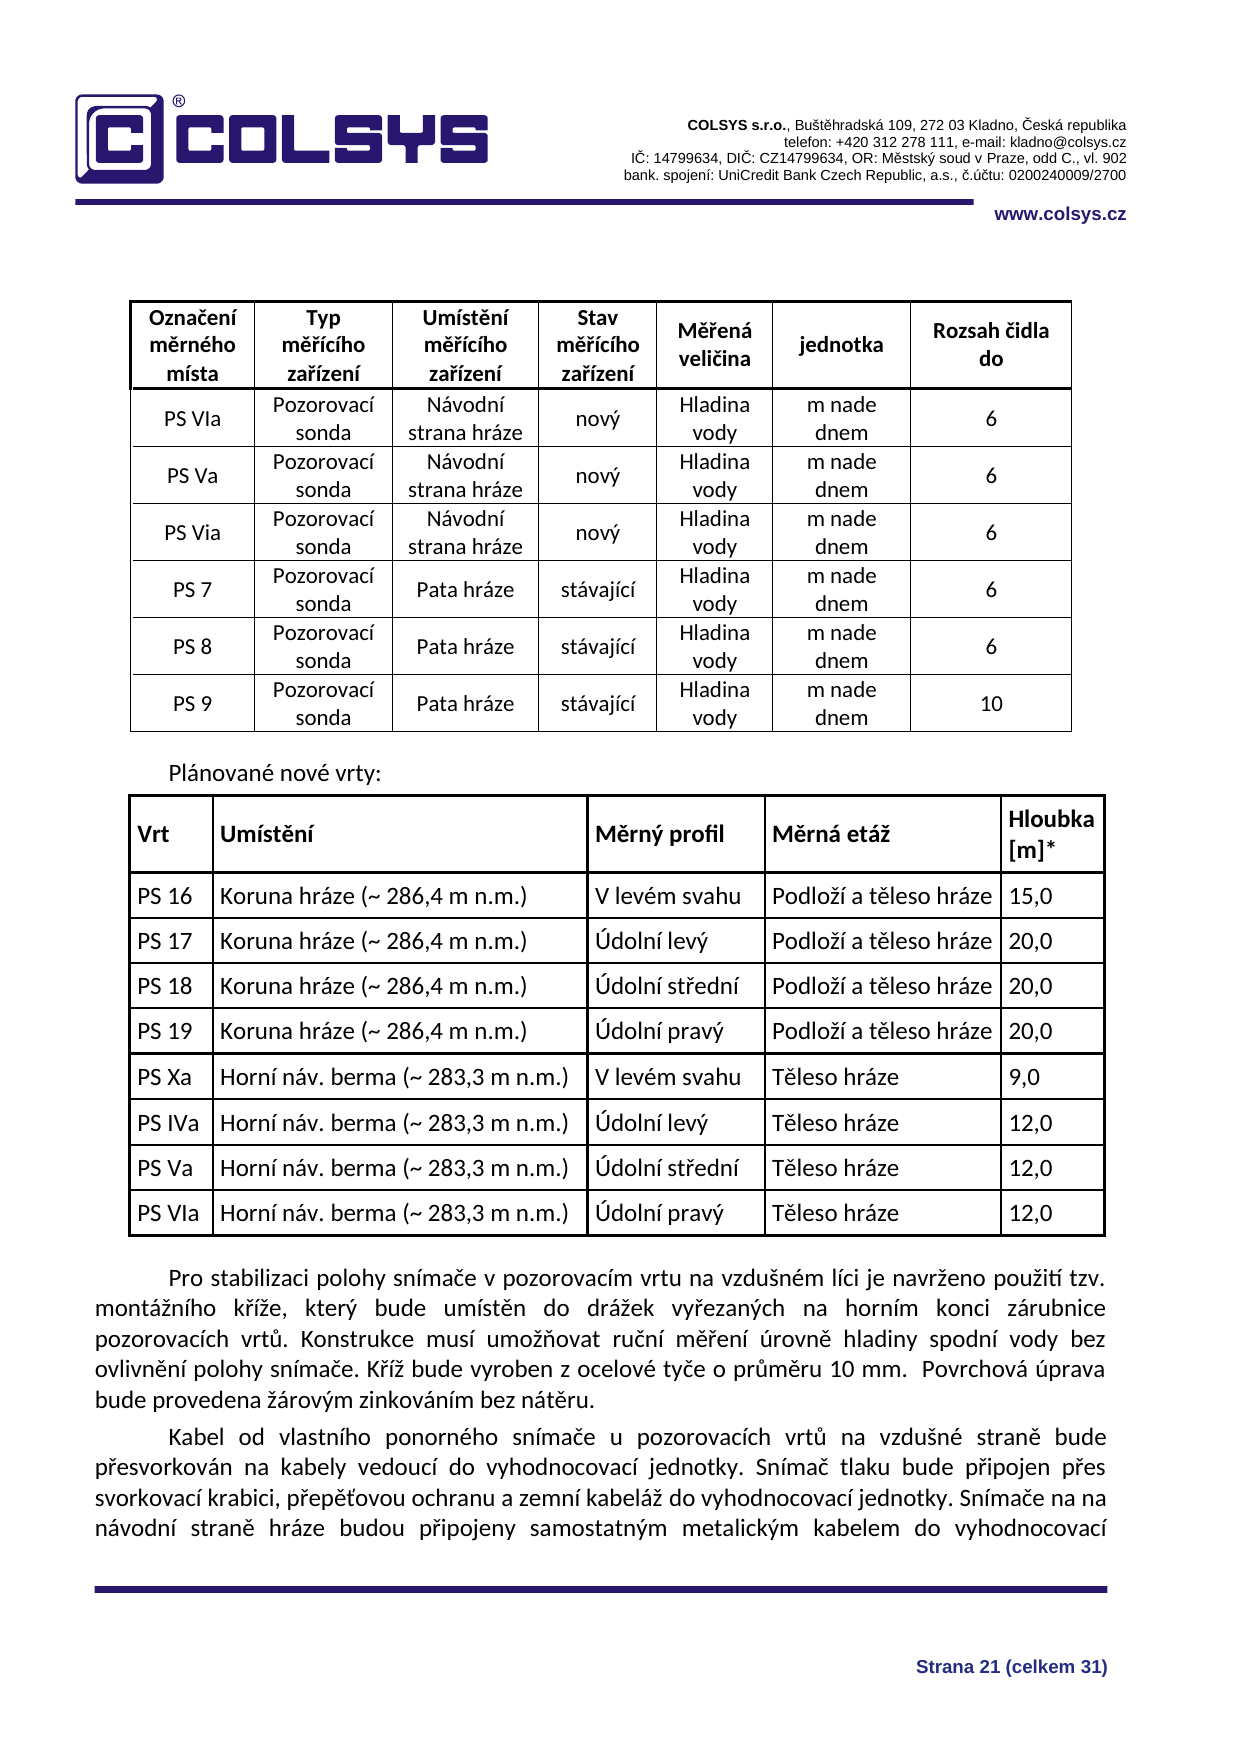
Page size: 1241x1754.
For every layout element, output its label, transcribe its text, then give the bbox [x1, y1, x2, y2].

table_header Rozsah čidla do [911, 303, 1071, 387]
table_cell Podloží a těleso hráze [766, 919, 1000, 962]
table_header Měřená veličina [657, 303, 772, 387]
table_cell Koruna hráze (~ 286,4 m n.m.) [214, 919, 586, 962]
table_cell m nade dnem [773, 618, 910, 674]
table_cell stávající [539, 561, 656, 617]
table_cell Koruna hráze (~ 286,4 m n.m.) [214, 964, 586, 1007]
table_cell Návodní strana hráze [393, 390, 538, 446]
table_cell PS 16 [131, 874, 212, 917]
table_cell 6 [911, 504, 1071, 560]
table_cell Pata hráze [393, 618, 538, 674]
table_cell Pozorovací sonda [255, 561, 392, 617]
table_header Umístění [214, 797, 586, 871]
table_header Typ měřícího zařízení [255, 303, 392, 387]
text Pro stabilizaci polohy snímače v pozorovacím vrtu na vzdušném líci je navrženo použití tzv. montážního kříže, který bude umístěn do drážek vyřezaných na horním konci zárubnice pozorovacích vrtů. Konstrukce musí umožňovat ruční měření úrovně hladiny spodní vody bez ovlivnění polohy snímače. Kříž bude vyroben z ocelové tyče o průměru 10 mm. Povrchová úprava bude provedena žárovým zinkováním bez nátěru. [94, 1262, 1107, 1414]
table_cell Pozorovací sonda [255, 390, 392, 446]
table_cell Horní náv. berma (~ 283,3 m n.m.) [214, 1146, 586, 1188]
table_cell PS VIa [131, 387, 254, 446]
table_cell Návodní strana hráze [393, 504, 538, 560]
table_cell PS 9 [131, 674, 254, 731]
table_cell Těleso hráze [766, 1146, 1000, 1188]
table_header jednotka [773, 303, 910, 387]
table_header Stav měřícího zařízení [539, 303, 656, 387]
table_cell m nade dnem [773, 675, 910, 731]
table_cell 20,0 [1002, 919, 1103, 962]
table_cell 6 [911, 447, 1071, 503]
table_cell stávající [539, 675, 656, 731]
table_cell Hladina vody [657, 618, 772, 674]
table_cell 15,0 [1002, 874, 1103, 917]
table_cell 9,0 [1002, 1055, 1103, 1098]
table_cell m nade dnem [773, 561, 910, 617]
table_cell Pozorovací sonda [255, 447, 392, 503]
table_header Měrný profil [589, 797, 764, 871]
table_cell PS 19 [131, 1009, 212, 1052]
table_cell Horní náv. berma (~ 283,3 m n.m.) [214, 1100, 586, 1143]
table_cell PS 17 [131, 919, 212, 962]
table_cell 20,0 [1002, 964, 1103, 1007]
table_cell Horní náv. berma (~ 283,3 m n.m.) [214, 1055, 586, 1098]
table_cell Pozorovací sonda [255, 675, 392, 731]
table_cell PS Xa [131, 1055, 212, 1098]
table_cell m nade dnem [773, 390, 910, 446]
table_header Umístění měřícího zařízení [393, 303, 538, 387]
table_cell Hladina vody [657, 675, 772, 731]
table_cell Podloží a těleso hráze [766, 874, 1000, 917]
table_cell Hladina vody [657, 447, 772, 503]
table_cell 12,0 [1002, 1100, 1103, 1143]
table_cell 6 [911, 390, 1071, 446]
table_cell nový [539, 504, 656, 560]
table_cell V levém svahu [589, 874, 764, 917]
table_cell PS 7 [131, 560, 254, 617]
table_cell Návodní strana hráze [393, 447, 538, 503]
table_cell Pata hráze [393, 561, 538, 617]
table_cell 12,0 [1002, 1146, 1103, 1188]
table_header Hloubka [m]* [1002, 797, 1103, 871]
table_header Označení měrného místa [132, 303, 254, 387]
table_cell PS Va [131, 1146, 212, 1188]
table_cell Podloží a těleso hráze [766, 964, 1000, 1007]
table_cell V levém svahu [589, 1055, 764, 1098]
table_cell m nade dnem [773, 447, 910, 503]
table_cell Koruna hráze (~ 286,4 m n.m.) [214, 1009, 586, 1052]
table_cell Údolní střední [589, 964, 764, 1007]
table_cell Údolní levý [589, 919, 764, 962]
table_cell 12,0 [1002, 1191, 1103, 1234]
table_cell Hladina vody [657, 504, 772, 560]
table_cell Horní náv. berma (~ 283,3 m n.m.) [214, 1191, 586, 1234]
table_cell Údolní střední [589, 1146, 764, 1188]
table_cell PS 8 [131, 617, 254, 674]
table_cell Těleso hráze [766, 1191, 1000, 1234]
table_cell nový [539, 390, 656, 446]
text Plánované nové vrty: [94, 757, 1107, 788]
table_header Měrná etáž [766, 797, 1000, 871]
table_cell Podloží a těleso hráze [766, 1009, 1000, 1052]
table_cell PS IVa [131, 1100, 212, 1143]
table_cell stávající [539, 618, 656, 674]
table_cell PS Va [131, 446, 254, 503]
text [94, 1421, 1107, 1543]
table_cell Pata hráze [393, 675, 538, 731]
table_cell Údolní levý [589, 1100, 764, 1143]
table_header Vrt [131, 797, 212, 871]
table_cell 6 [911, 618, 1071, 674]
table_cell 20,0 [1002, 1009, 1103, 1052]
table_cell m nade dnem [773, 504, 910, 560]
table_cell Těleso hráze [766, 1055, 1000, 1098]
table_cell nový [539, 447, 656, 503]
table_cell Údolní pravý [589, 1009, 764, 1052]
table_cell Pozorovací sonda [255, 618, 392, 674]
table_cell PS 18 [131, 964, 212, 1007]
table_cell 6 [911, 561, 1071, 617]
table_cell PS VIa [131, 1191, 212, 1234]
table_cell 10 [911, 675, 1071, 731]
table_cell Hladina vody [657, 561, 772, 617]
table_cell PS Via [131, 503, 254, 560]
table_cell Koruna hráze (~ 286,4 m n.m.) [214, 874, 586, 917]
table_cell Pozorovací sonda [255, 504, 392, 560]
table_cell Těleso hráze [766, 1100, 1000, 1143]
table_cell Hladina vody [657, 390, 772, 446]
table_cell Údolní pravý [589, 1191, 764, 1234]
